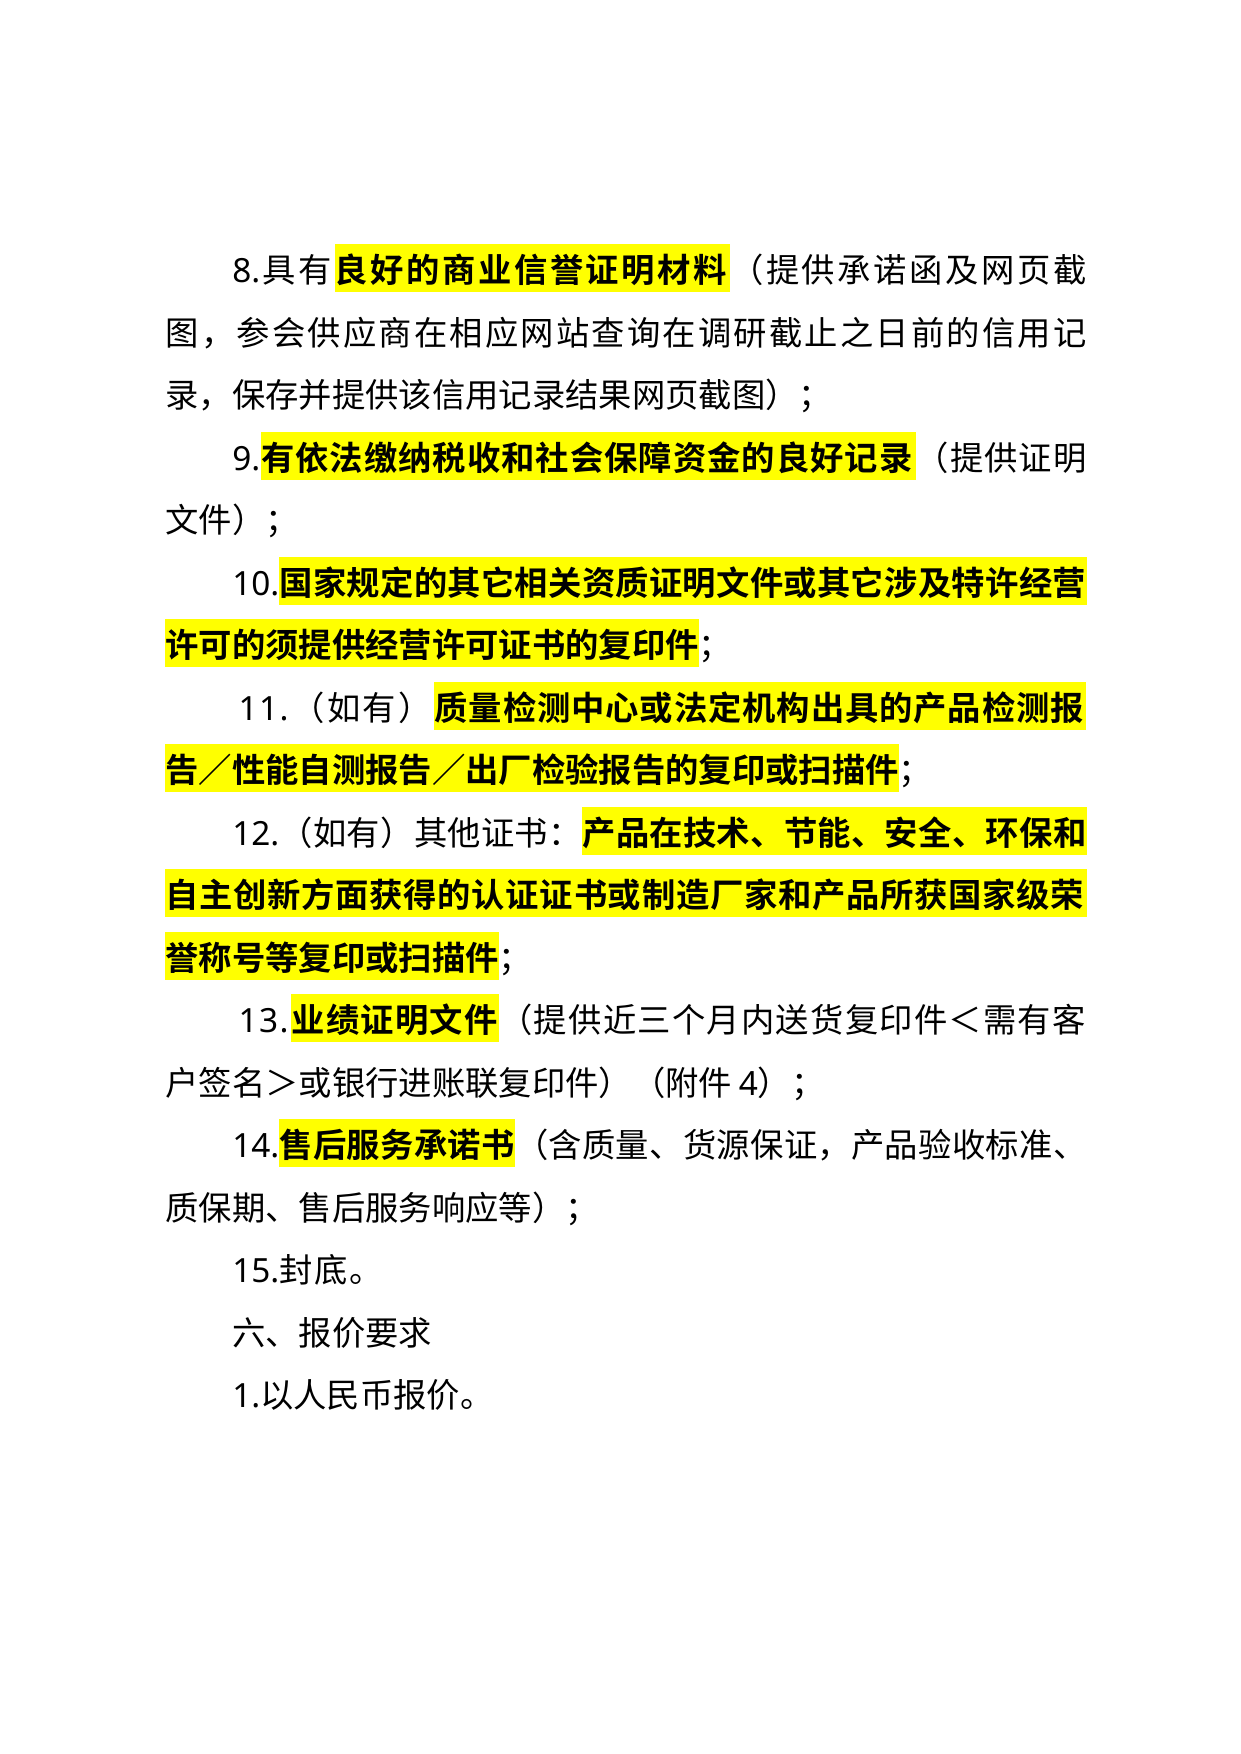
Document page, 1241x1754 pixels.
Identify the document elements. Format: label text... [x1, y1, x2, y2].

text 15.封底。 [165, 1233, 1087, 1295]
list 8.具有良好的商业信誉证明材料（提供承诺函及网页截图，参会供应商在相应网站查询在调研截止之日前的信用记录，保存并提供该信用记录结果网页截图）； [165, 233, 1087, 420]
list 14.售后服务承诺书（含质量、货源保证，产品验收标准、质保期、售后服务响应等）； [165, 1108, 1087, 1233]
list 11.（如有）质量检测中心或法定机构出具的产品检测报告∕性能自测报告∕出厂检验报告的复印或扫描件； [165, 670, 1087, 795]
list 13.业绩证明文件（提供近三个月内送货复印件＜需有客户签名＞或银行进账联复印件）（附件4）； [165, 983, 1087, 1108]
list 10.国家规定的其它相关资质证明文件或其它涉及特许经营许可的须提供经营许可证书的复印件； [165, 545, 1087, 670]
list 12.（如有）其他证书：产品在技术、节能、安全、环保和自主创新方面获得的认证证书或制造厂家和产品所获国家级荣誉称号等复印或扫描件； [165, 795, 1087, 869]
text 1.以人民币报价。 [165, 1358, 1087, 1420]
text 六、报价要求 [165, 1295, 1087, 1358]
list 9.有依法缴纳税收和社会保障资金的良好记录（提供证明文件）； [165, 420, 1087, 545]
list 12.（如有）其他证书：产品在技术、节能、安全、环保和自主创新方面获得的认证证书或制造厂家和产品所获国家级荣誉称号等复印或扫描件； [165, 917, 1087, 983]
